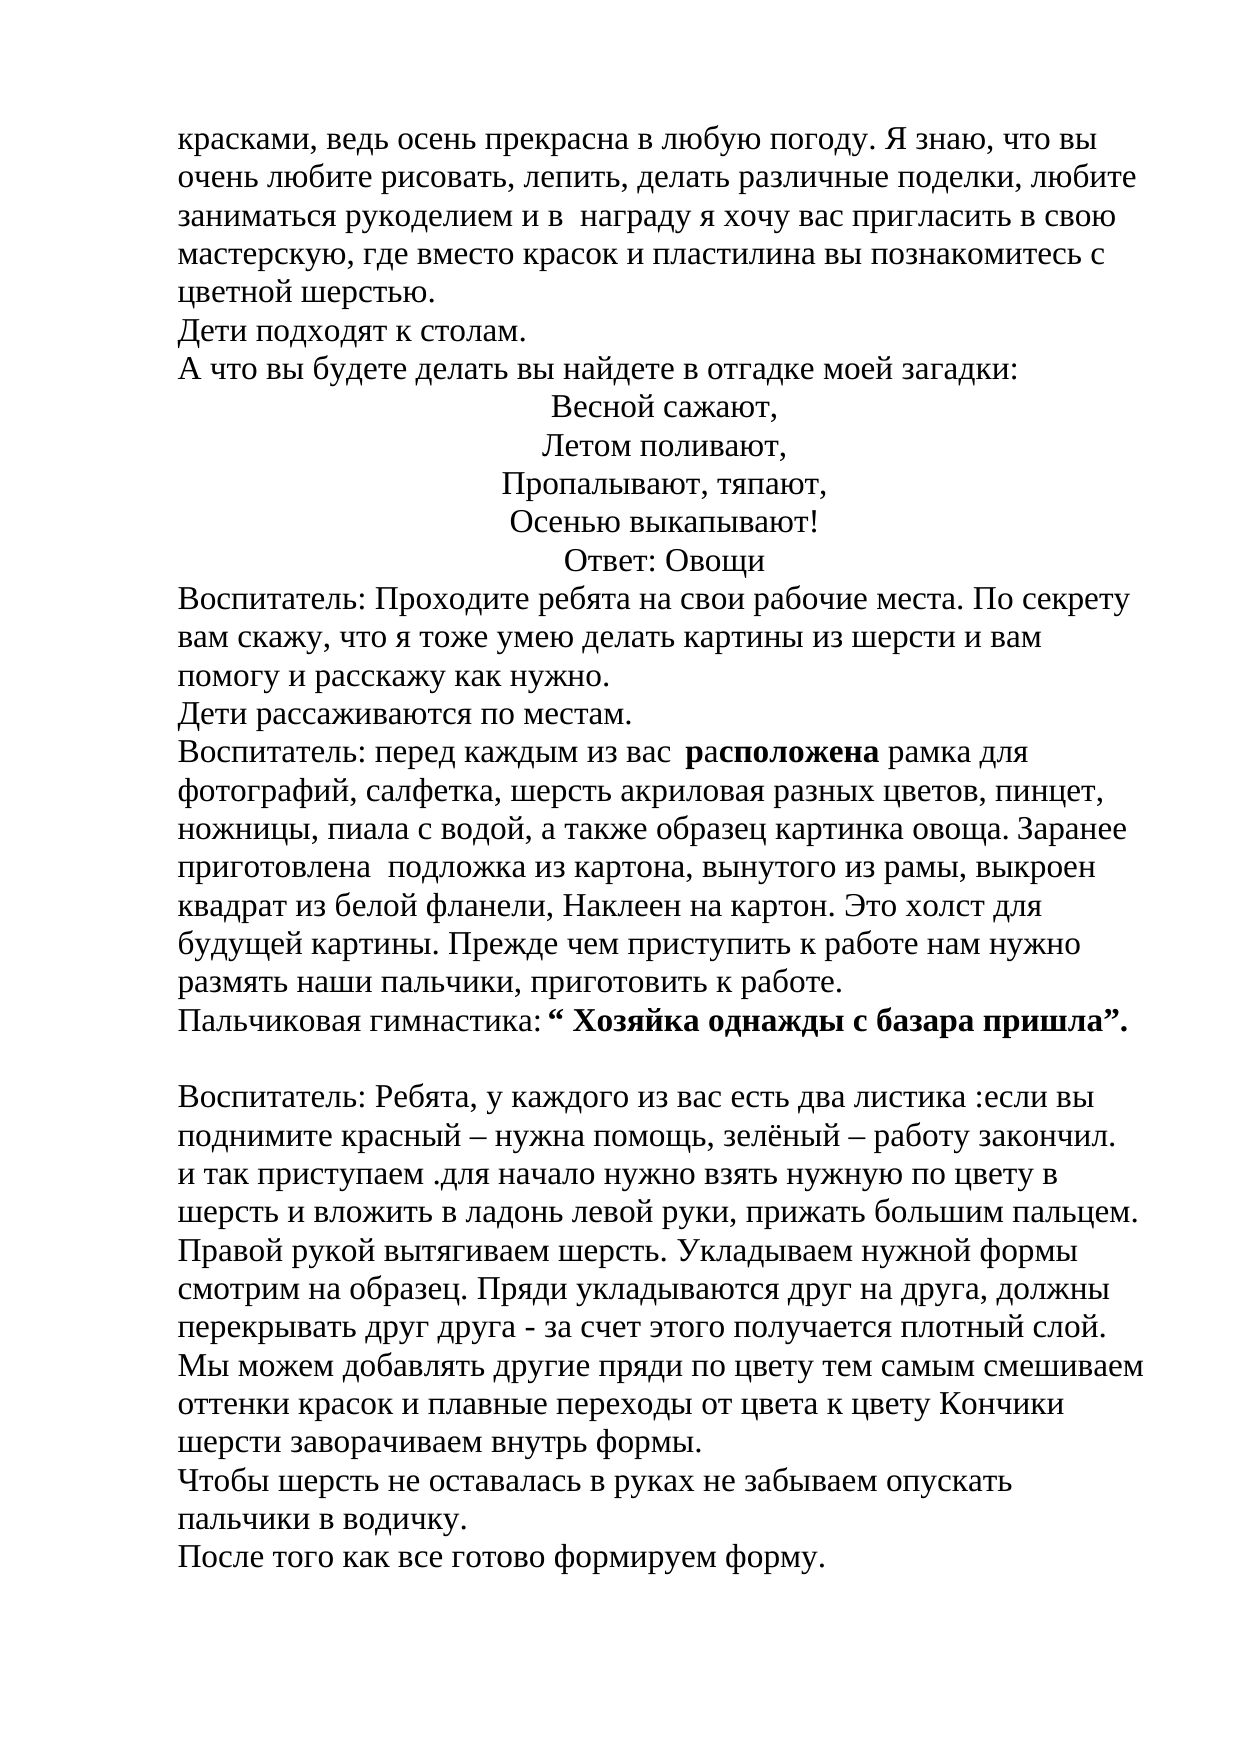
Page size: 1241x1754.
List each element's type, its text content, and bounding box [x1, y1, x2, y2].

text Воспитатель: Ребята, у каждого из вас есть два листика :если вы поднимите красный – нужна помощь, зелёный – работу закончил. и так приступаем .для начало нужно взять нужную по цвету в шерсть и вложить в ладонь левой руки, прижать большим пальцем. Правой рукой вытягиваем шерсть. Укладываем нужной формы смотрим на образец. Пряди укладываются друг на друга, должны перекрывать друг друга - за счет этого получается плотный слой. Мы можем добавлять другие пряди по цвету тем самым смешиваем оттенки красок и плавные переходы от цвета к цвету Кончики шерсти заворачиваем внутрь формы. [177, 1076, 1152, 1460]
text Воспитатель: перед каждым из вас расположена рамка для фотографий, салфетка, шерсть акриловая разных цветов, пинцет, ножницы, пиала с водой, а также образец картинка овоща. Заранее приготовлена подложка из картона, вынутого из рамы, выкроен квадрат из белой фланели, Наклеен на картон. Это холст для будущей картины. Прежде чем приступить к работе нам нужно размять наши пальчики, приготовить к работе. [177, 731, 1152, 1000]
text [177, 118, 1152, 310]
text Чтобы шерсть не оставалась в руках не забываем опускать пальчики в водичку. [177, 1460, 1152, 1536]
text Весной сажают, [177, 386, 1152, 425]
text Осенью выкапывают! [177, 501, 1152, 540]
text Пальчиковая гимнастика: “ Хозяйка однажды с базара пришла”. [177, 1000, 1152, 1038]
text А что вы будете делать вы найдете в отгадке моей загадки: [177, 348, 1152, 386]
text Воспитатель: Проходите ребята на свои рабочие места. По секрету вам скажу, что я тоже умею делать картины из шерсти и вам помогу и расскажу как нужно. [177, 578, 1152, 693]
text Дети подходят к столам. [177, 310, 1152, 348]
text Летом поливают, [177, 425, 1152, 463]
text Пропалывают, тяпают, [177, 463, 1152, 501]
text После того как все готово формируем форму. [177, 1536, 1152, 1575]
text Дети рассаживаются по местам. [177, 693, 1152, 731]
text Ответ: Овощи [177, 540, 1152, 578]
